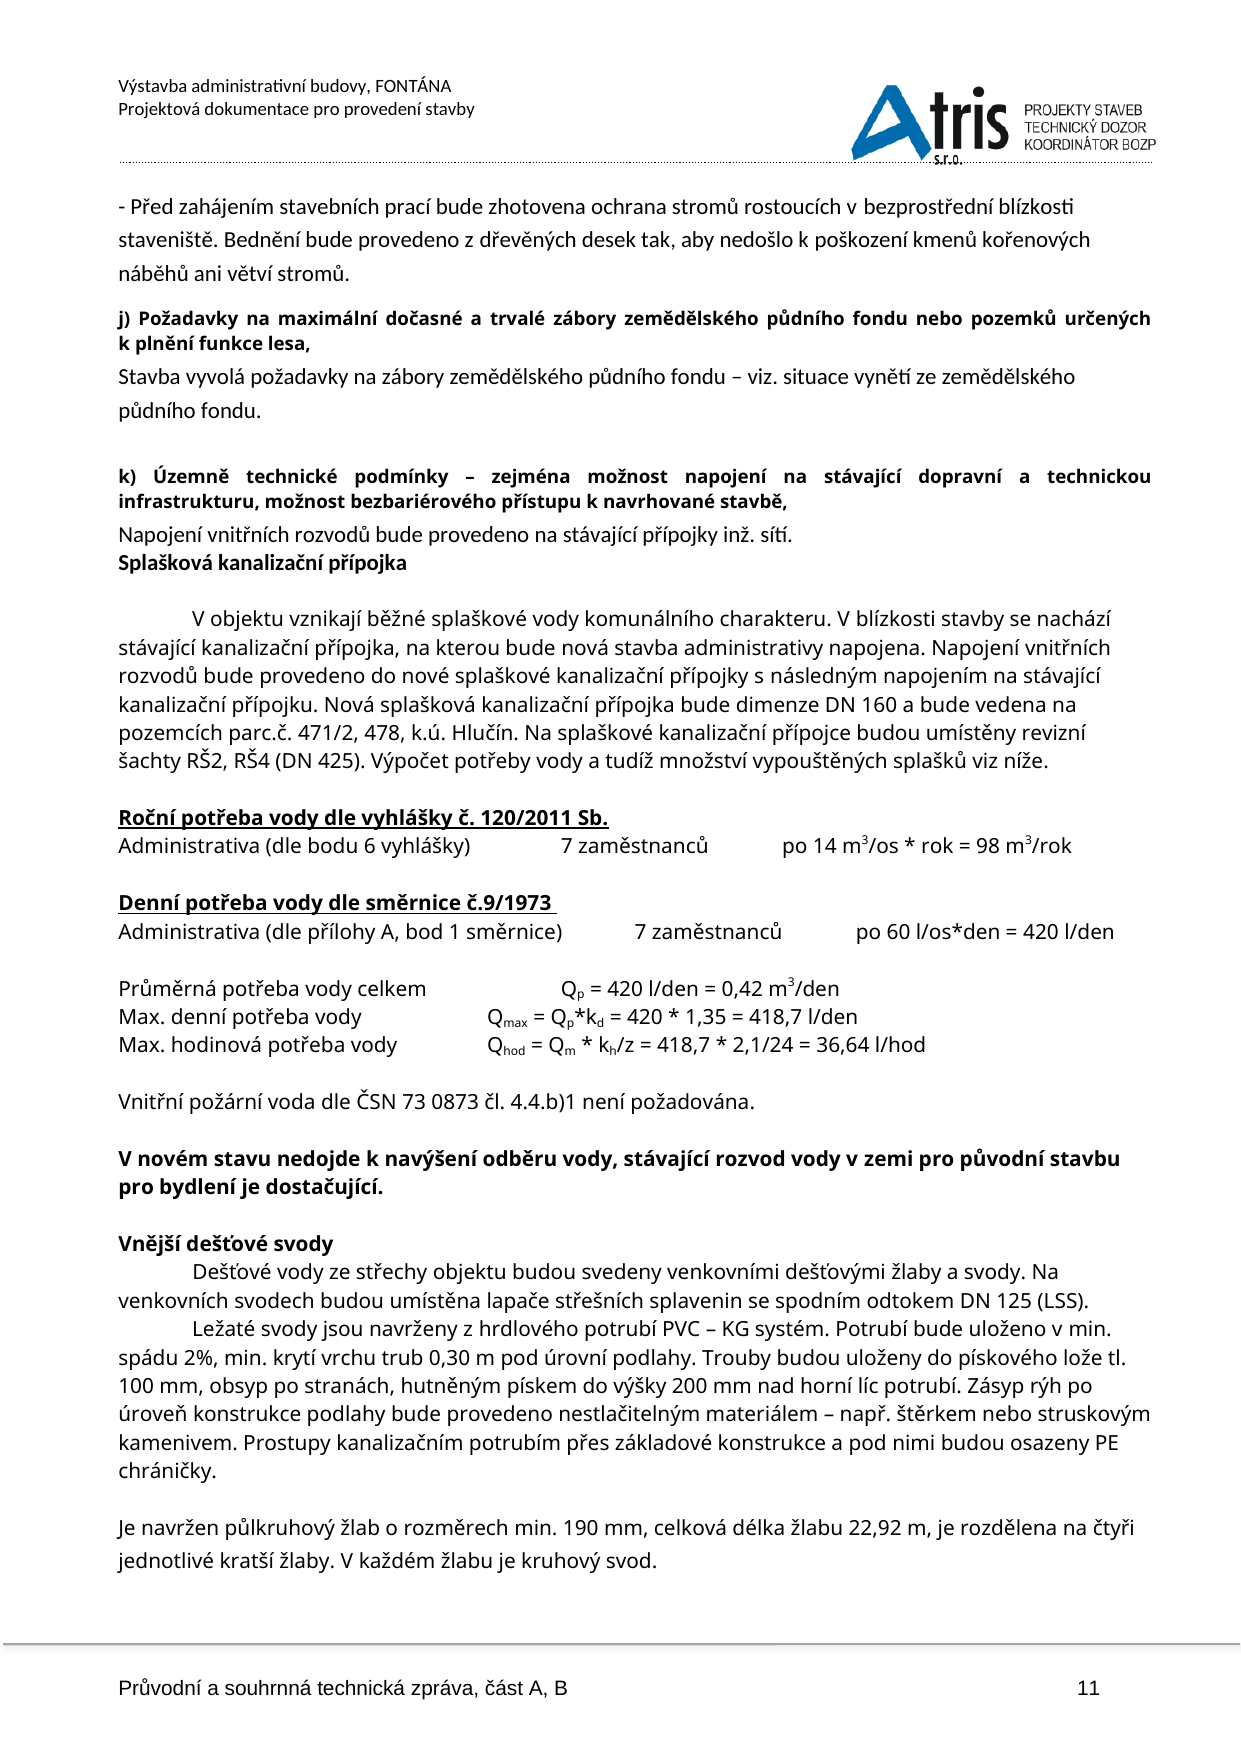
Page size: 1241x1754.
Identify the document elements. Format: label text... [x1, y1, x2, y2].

text V objektu vznikají běžné splaškové vody komunálního charakteru. V blízkosti stavby se nachází stávající kanalizační přípojka, na kterou bude nová stavba administrativy napojena. Napojení vnitřních rozvodů bude provedeno do nové splaškové kanalizační přípojky s následným napojením na stávající kanalizační přípojku. Nová splašková kanalizační přípojka bude dimenze DN 160 a bude vedena na pozemcích parc.č. 471/2, 478, k.ú. Hlučín. Na splaškové kanalizační přípojce budou umístěny revizní šachty RŠ2, RŠ4 (DN 425). Výpočet potřeby vody a tudíž množství vypouštěných splašků viz níže. [118, 604, 1152, 775]
text Vnitřní požární voda dle ČSN 73 0873 čl. 4.4.b)1 není požadována. [118, 1087, 1152, 1116]
text Je navržen půlkruhový žlab o rozměrech min. 190 mm, celková délka žlabu 22,92 m, je rozdělena na čtyři jednotlivé kratší žlaby. V každém žlabu je kruhový svod. [118, 1513, 1152, 1574]
subtitle j) Požadavky na maximální dočasné a trvalé zábory zemědělského půdního fondu nebo pozemků určených k plnění funkce lesa, [118, 305, 1152, 356]
text Splašková kanalizační přípojka [118, 548, 1152, 576]
text Napojení vnitřních rozvodů bude provedeno na stávající přípojky inž. sítí. [118, 520, 1152, 548]
subtitle k) Územně technické podmínky – zejména možnost napojení na stávající dopravní a technickou infrastrukturu, možnost bezbariérového přístupu k navrhované stavbě, [118, 463, 1152, 514]
text Max. hodinová potřeba vody Qhod = Qm * kh/z = 418,7 * 2,1/24 = 36,64 l/hod [118, 1031, 1152, 1059]
text Vnější dešťové svody [118, 1229, 1152, 1257]
text Roční potřeba vody dle vyhlášky č. 120/2011 Sb. [118, 803, 1152, 832]
text Stavba vyvolá požadavky na zábory zemědělského půdního fondu – viz. situace vynětí ze zemědělského půdního fondu. [118, 362, 1152, 424]
text Max. denní potřeba vody Qmax = Qp*kd = 420 * 1,35 = 418,7 l/den [118, 1002, 1152, 1031]
text Denní potřeba vody dle směrnice č.9/1973 [118, 888, 1152, 917]
text Ležaté svody jsou navrženy z hrdlového potrubí PVC – KG systém. Potrubí bude uloženo v min. spádu 2%, min. krytí vrchu trub 0,30 m pod úrovní podlahy. Trouby budou uloženy do pískového lože tl. 100 mm, obsyp po stranách, hutněným pískem do výšky 200 mm nad horní líc potrubí. Zásyp rýh po úroveň konstrukce podlahy bude provedeno nestlačitelným materiálem – např. štěrkem nebo struskovým kamenivem. Prostupy kanalizačním potrubím přes základové konstrukce a pod nimi budou osazeny PE chráničky. [118, 1314, 1152, 1485]
text Administrativa (dle bodu 6 vyhlášky) 7 zaměstnanců po 14 m3/os * rok = 98 m3/rok [118, 832, 1152, 860]
text - Před zahájením stavebních prací bude zhotovena ochrana stromů rostoucích v bezprostřední blízkosti staveniště. Bednění bude provedeno z dřevěných desek tak, aby nedošlo k poškození kmenů kořenových náběhů ani větví stromů. [118, 192, 1152, 287]
text Průměrná potřeba vody celkem Qp = 420 l/den = 0,42 m3/den [118, 974, 1152, 1002]
text Administrativa (dle přílohy A, bod 1 směrnice) 7 zaměstnanců po 60 l/os*den = 420 l/den [118, 917, 1152, 945]
picture [849, 83, 1157, 166]
text Dešťové vody ze střechy objektu budou svedeny venkovními dešťovými žlaby a svody. Na venkovních svodech budou umístěna lapače střešních splavenin se spodním odtokem DN 125 (LSS). [118, 1257, 1152, 1314]
text V novém stavu nedojde k navýšení odběru vody, stávající rozvod vody v zemi pro původní stavbu pro bydlení je dostačující. [118, 1144, 1152, 1201]
